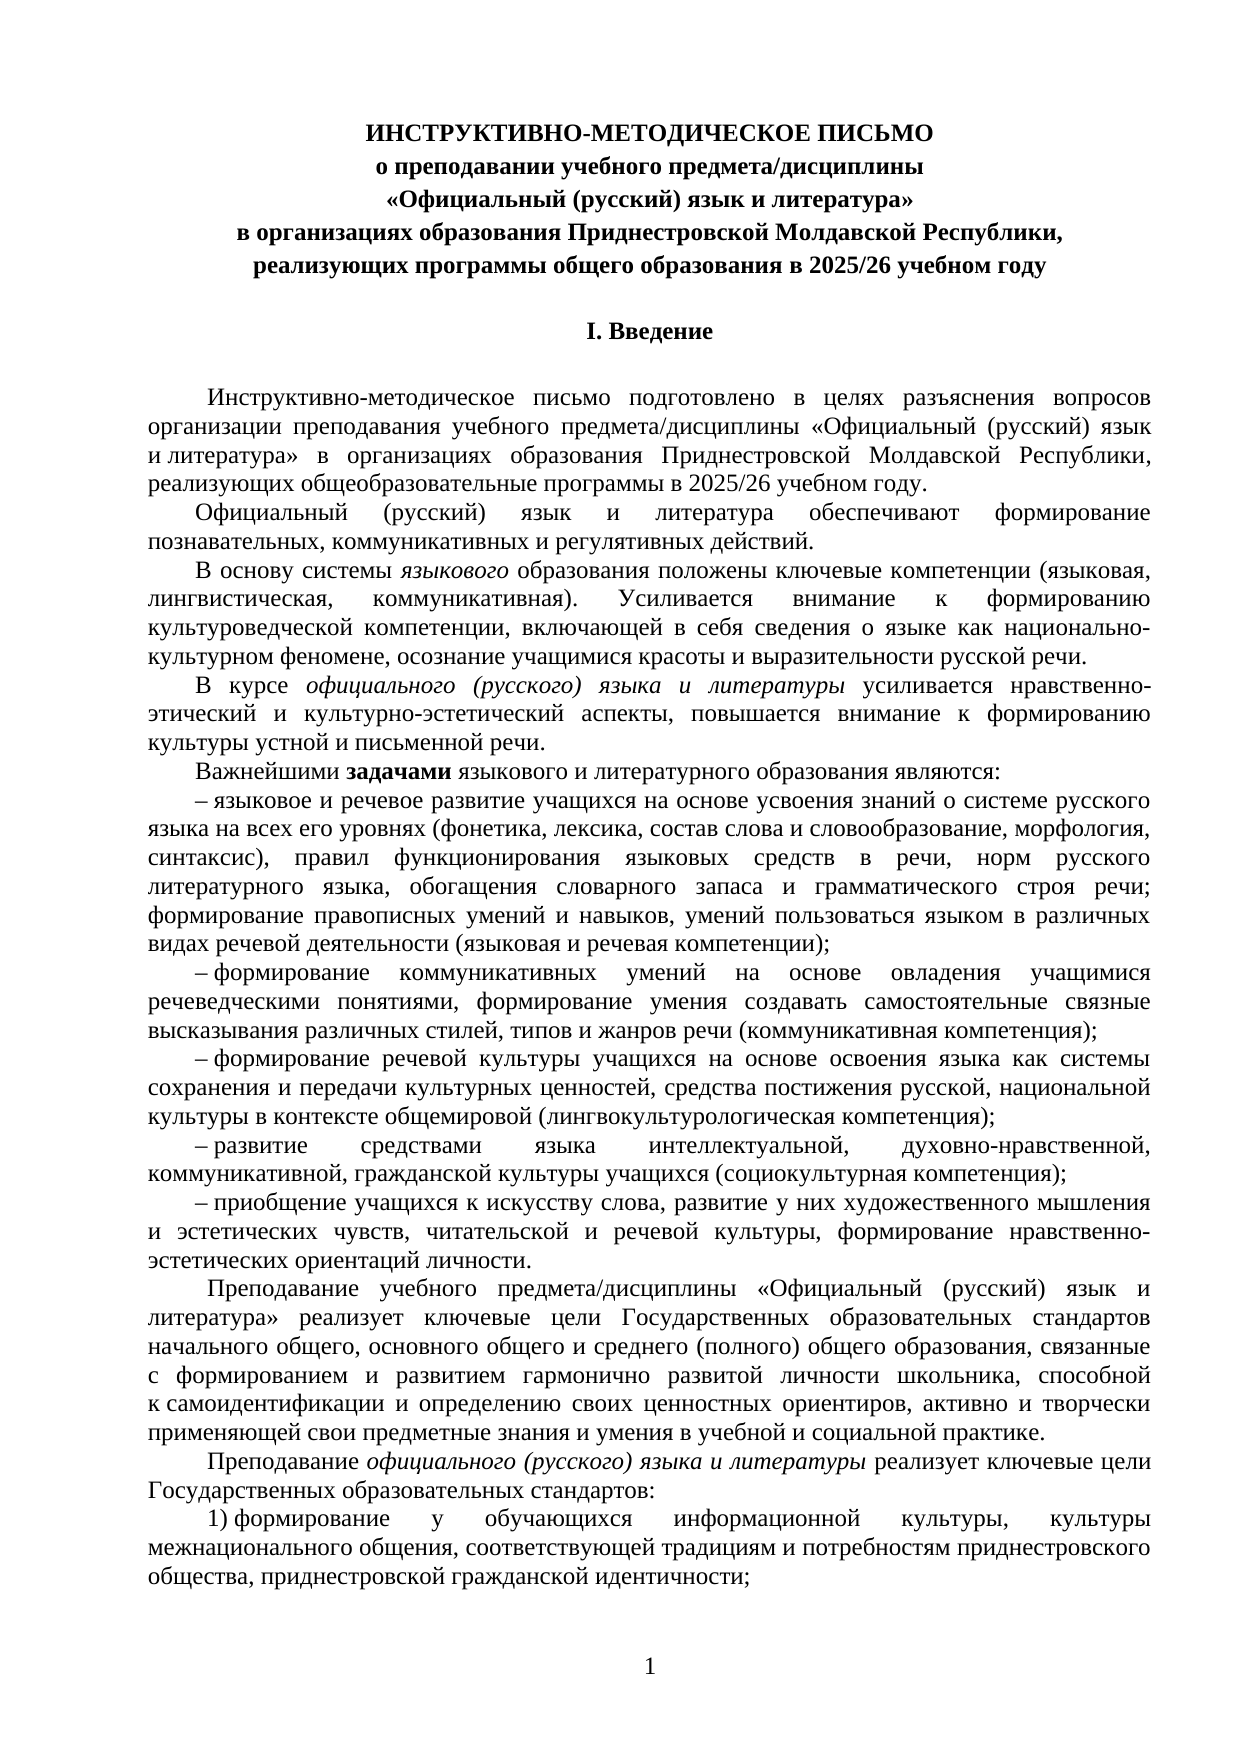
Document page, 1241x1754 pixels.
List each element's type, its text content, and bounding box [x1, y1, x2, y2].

text В основу системы языкового образования положены ключевые компетенции (языковая, лингвистическая, коммуникативная). Усиливается внимание к формированию культуроведческой компетенции, включающей в себя сведения о языке как национально-культурном феномене, осознание учащимися красоты и выразительности русской речи. [148, 555, 1152, 670]
text Официальный (русский) язык и литература обеспечивают формирование познавательных, коммуникативных и регулятивных действий. [148, 497, 1152, 555]
text о преподавании учебного предмета/дисциплины [148, 151, 1152, 180]
list I. Введение [148, 316, 1152, 345]
text в организациях образования Приднестровской Молдавской Республики, [148, 217, 1152, 246]
text Преподавание учебного предмета/дисциплины «Официальный (русский) язык и литература» реализует ключевые цели Государственных образовательных стандартов начального общего, основного общего и среднего (полного) общего образования, связанные с формированием и развитием гармонично развитой личности школьника, способной к самоидентификации и определению своих ценностных ориентиров, активно и творчески применяющей свои предметные знания и умения в учебной и социальной практике. [148, 1273, 1152, 1446]
text – формирование коммуникативных умений на основе овладения учащимися речеведческими понятиями, формирование умения создавать самостоятельные связные высказывания различных стилей, типов и жанров речи (коммуникативная компетенция); [148, 957, 1152, 1043]
text – языковое и речевое развитие учащихся на основе усвоения знаний о системе русского языка на всех его уровнях (фонетика, лексика, состав слова и словообразование, морфология, синтаксис), правил функционирования языковых средств в речи, норм русского литературного языка, обогащения словарного запаса и грамматического строя речи; формирование правописных умений и навыков, умений пользоваться языком в различных видах речевой деятельности (языковая и речевая компетенции); [148, 785, 1152, 957]
text ИНСТРУКТИВНО-МЕТОДИЧЕСКОЕ ПИСЬМО [148, 118, 1152, 147]
text «Официальный (русский) язык и литература» [148, 184, 1152, 213]
text 1) формирование у обучающихся информационной культуры, культуры межнационального общения, соответствующей традициям и потребностям приднестровского общества, приднестровской гражданской идентичности; [148, 1503, 1152, 1590]
text – приобщение учащихся к искусству слова, развитие у них художественного мышления и эстетических чувств, читательской и речевой культуры, формирование нравственно-эстетических ориентаций личности. [148, 1187, 1152, 1273]
text Инструктивно-методическое письмо подготовлено в целях разъяснения вопросов организации преподавания учебного предмета/дисциплины «Официальный (русский) язык и литература» в организациях образования Приднестровской Молдавской Республики, реализующих общеобразовательные программы в 2025/26 учебном году. [148, 382, 1152, 497]
text – формирование речевой культуры учащихся на основе освоения языка как системы сохранения и передачи культурных ценностей, средства постижения русской, национальной культуры в контексте общемировой (лингвокультурологическая компетенция); [148, 1043, 1152, 1130]
text Преподавание официального (русского) языка и литературы реализует ключевые цели Государственных образовательных стандартов: [148, 1446, 1152, 1503]
text В курсе официального (русского) языка и литературы усиливается нравственно-этический и культурно-эстетический аспекты, повышается внимание к формированию культуры устной и письменной речи. [148, 670, 1152, 756]
text Важнейшими задачами языкового и литературного образования являются: [148, 756, 1152, 785]
text реализующих программы общего образования в 2025/26 учебном году [148, 250, 1152, 279]
text – развитие средствами языка интеллектуальной, духовно-нравственной, коммуникативной, гражданской культуры учащихся (социокультурная компетенция); [148, 1130, 1152, 1187]
